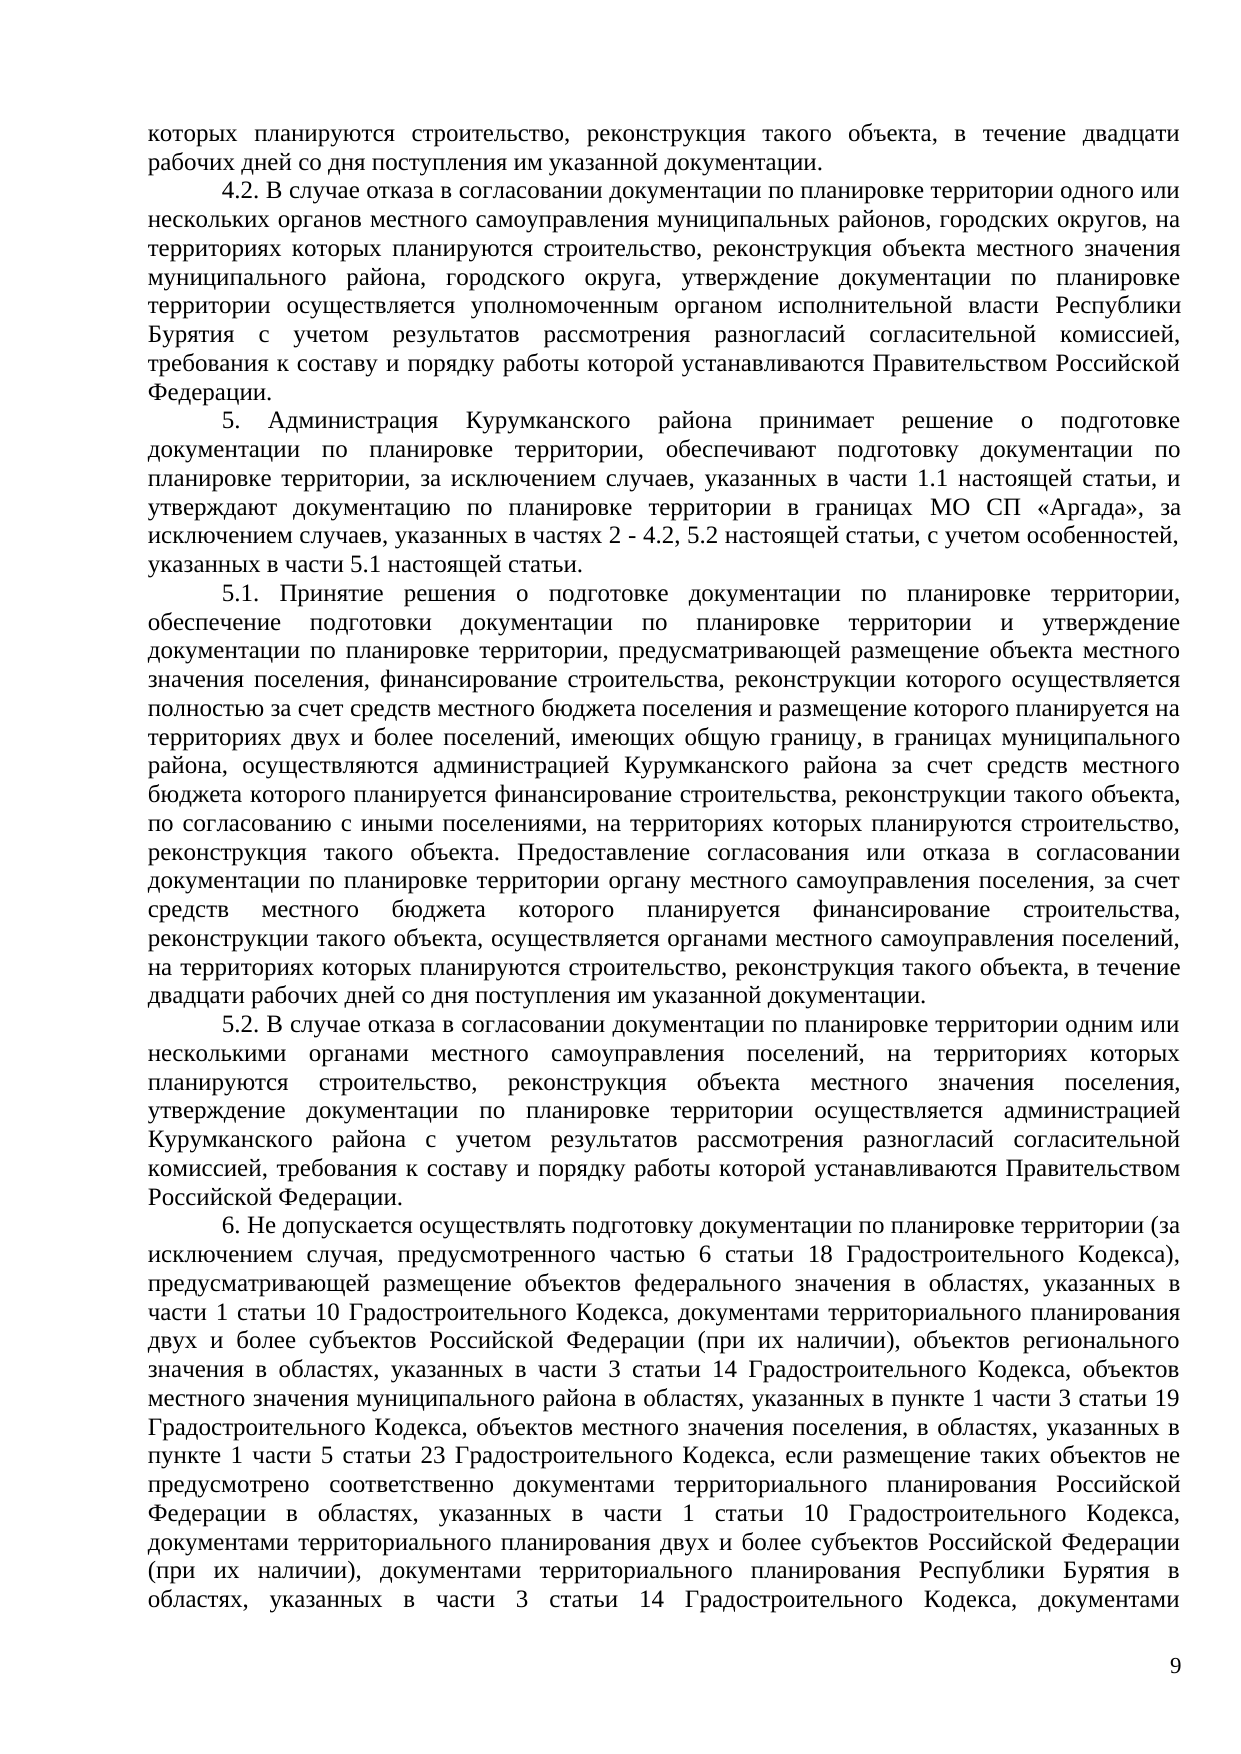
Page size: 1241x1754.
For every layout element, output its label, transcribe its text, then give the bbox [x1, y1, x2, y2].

text 4.2. В случае отказа в согласовании документации по планировке территории одного или нескольких органов местного самоуправления муниципальных районов, городских округов, на территориях которых планируются строительство, реконструкция объекта местного значения муниципального района, городского округа, утверждение документации по планировке территории осуществляется уполномоченным органом исполнительной власти Республики Бурятия с учетом результатов рассмотрения разногласий согласительной комиссией, требования к составу и порядку работы которой устанавливаются Правительством Российской Федерации. [148, 176, 1181, 406]
text 5.1. Принятие решения о подготовке документации по планировке территории, обеспечение подготовки документации по планировке территории и утверждение документации по планировке территории, предусматривающей размещение объекта местного значения поселения, финансирование строительства, реконструкции которого осуществляется полностью за счет средств местного бюджета поселения и размещение которого планируется на территориях двух и более поселений, имеющих общую границу, в границах муниципального района, осуществляются администрацией Курумканского района за счет средств местного бюджета которого планируется финансирование строительства, реконструкции такого объекта, по согласованию с иными поселениями, на территориях которых планируются строительство, реконструкция такого объекта. Предоставление согласования или отказа в согласовании документации по планировке территории органу местного самоуправления поселения, за счет средств местного бюджета которого планируется финансирование строительства, реконструкции такого объекта, осуществляется органами местного самоуправления поселений, на территориях которых планируются строительство, реконструкция такого объекта, в течение двадцати рабочих дней со дня поступления им указанной документации. [148, 578, 1181, 1009]
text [148, 1211, 1181, 1613]
text 5. Администрация Курумканского района принимает решение о подготовке документации по планировке территории, обеспечивают подготовку документации по планировке территории, за исключением случаев, указанных в части 1.1 настоящей статьи, и утверждают документацию по планировке территории в границах МО СП «Аргада», за исключением случаев, указанных в частях 2 - 4.2, 5.2 настоящей статьи, с учетом особенностей, указанных в части 5.1 настоящей статьи. [148, 406, 1181, 578]
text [148, 118, 1181, 176]
text 5.2. В случае отказа в согласовании документации по планировке территории одним или несколькими органами местного самоуправления поселений, на территориях которых планируются строительство, реконструкция объекта местного значения поселения, утверждение документации по планировке территории осуществляется администрацией Курумканского района с учетом результатов рассмотрения разногласий согласительной комиссией, требования к составу и порядку работы которой устанавливаются Правительством Российской Федерации. [148, 1009, 1181, 1211]
